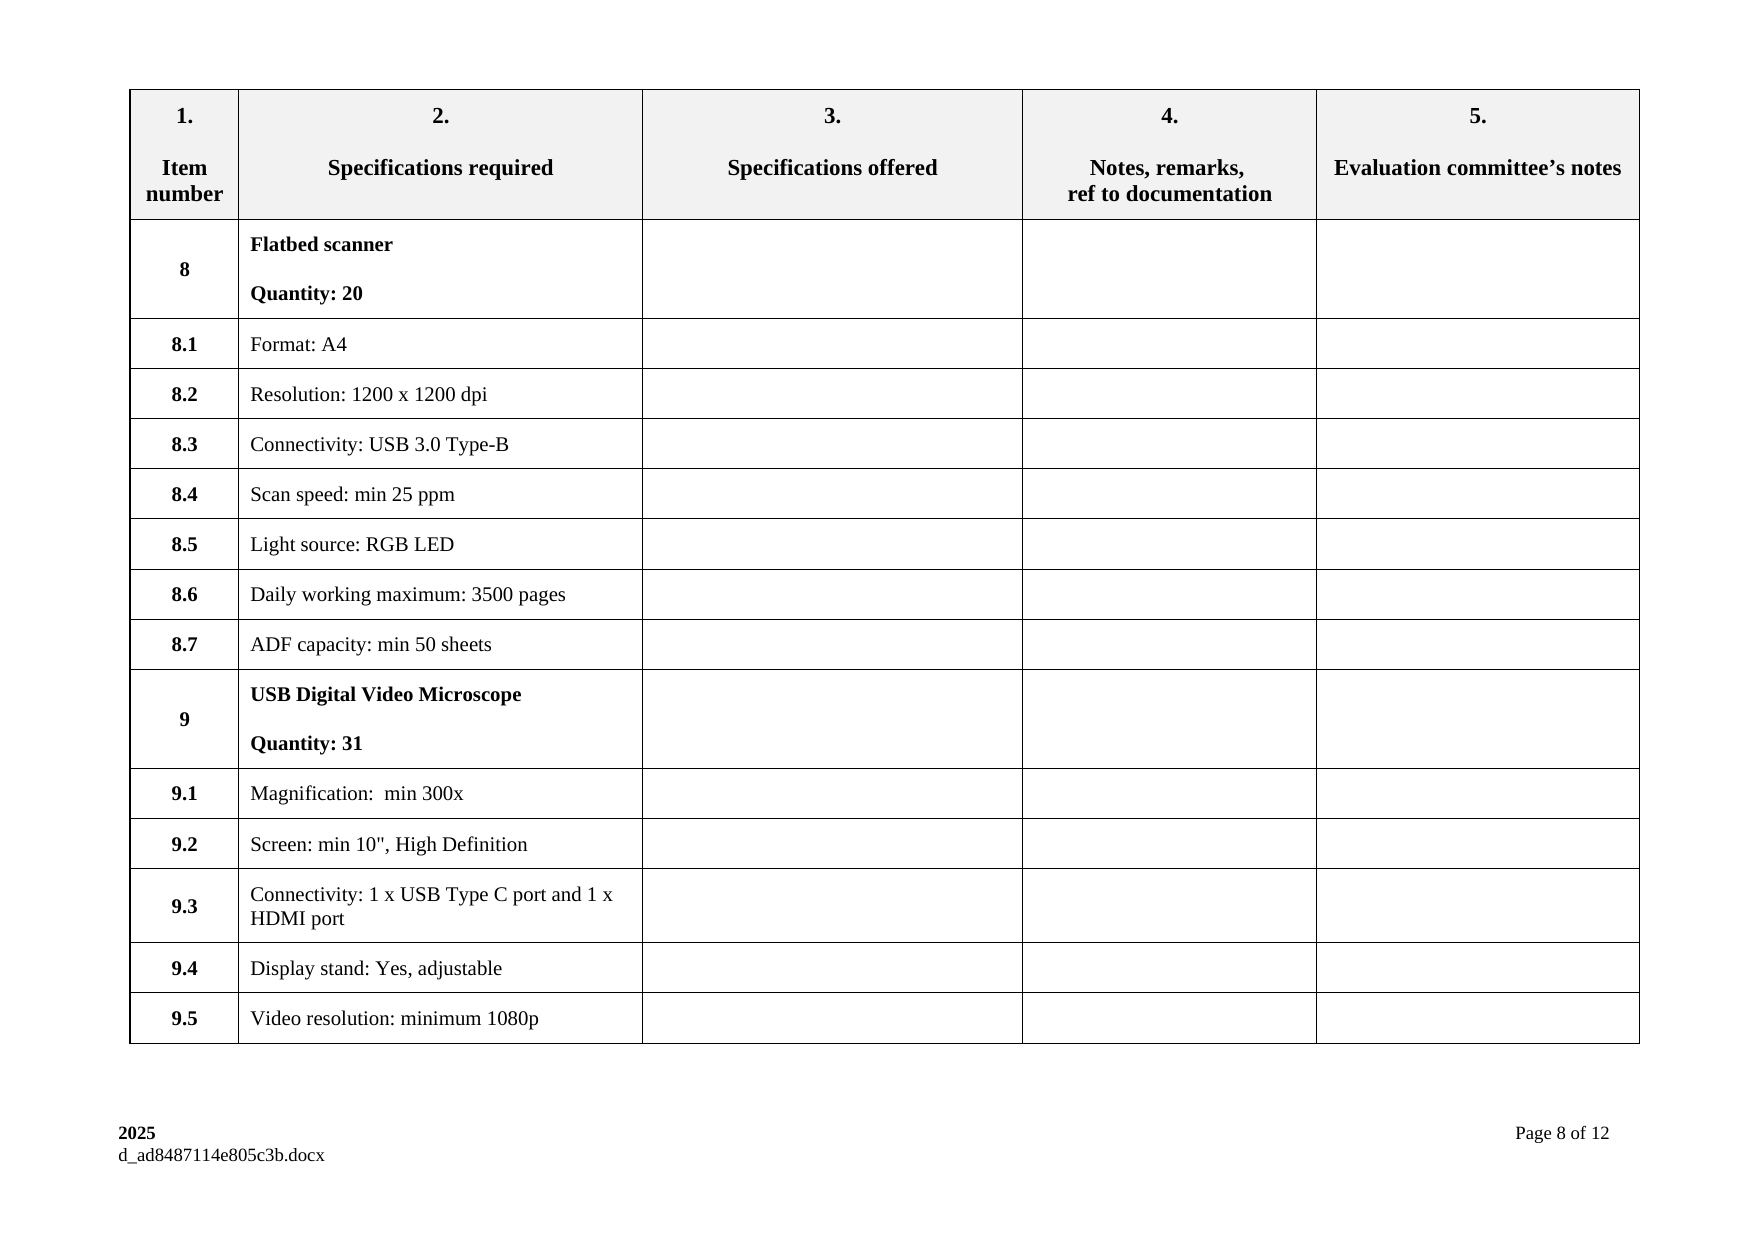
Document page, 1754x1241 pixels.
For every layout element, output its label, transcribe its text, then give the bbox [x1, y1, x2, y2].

table_cell [1317, 319, 1639, 368]
table_cell Connectivity: USB 3.0 Type-B [239, 419, 642, 468]
table_cell Scan speed: min 25 ppm [239, 469, 642, 518]
table_cell [1023, 469, 1316, 518]
table_cell ADF capacity: min 50 sheets [239, 620, 642, 669]
table_cell 9.4 [131, 943, 238, 992]
table_cell Screen: min 10", High Definition [239, 819, 642, 868]
table_cell Display stand: Yes, adjustable [239, 943, 642, 992]
table_cell [1023, 670, 1316, 768]
table_cell Format: A4 [239, 319, 642, 368]
table_cell [643, 519, 1022, 568]
table_cell [1317, 869, 1639, 942]
table_cell [643, 469, 1022, 518]
table_cell [1317, 469, 1639, 518]
table_header 1. Item number [131, 90, 238, 219]
table_cell 8.4 [131, 469, 238, 518]
table_cell 9.5 [131, 993, 238, 1042]
table_cell [1317, 519, 1639, 568]
table_cell 8.6 [131, 570, 238, 618]
table_cell Light source: RGB LED [239, 519, 642, 568]
table_cell [1023, 319, 1316, 368]
table_cell [1317, 369, 1639, 418]
table_cell [1317, 419, 1639, 468]
table_cell 8 [131, 220, 238, 318]
table_cell [1023, 769, 1316, 818]
table_cell 9.1 [131, 769, 238, 818]
table_cell [1023, 819, 1316, 868]
table_cell 8.7 [131, 620, 238, 669]
table_cell [1317, 943, 1639, 992]
table_header 3. Specifications offered [643, 90, 1022, 219]
table_cell [1023, 519, 1316, 568]
table_cell [643, 419, 1022, 468]
table_cell Flatbed scanner Quantity: 20 [239, 220, 642, 318]
table_cell [1317, 769, 1639, 818]
table_cell [1023, 369, 1316, 418]
table_cell [1317, 670, 1639, 768]
table_cell [643, 220, 1022, 318]
table_cell Connectivity: 1 x USB Type C port and 1 x HDMI port [239, 869, 642, 942]
table_header 4. Notes, remarks, ref to documentation [1023, 90, 1316, 219]
table_cell [643, 769, 1022, 818]
table_cell [643, 819, 1022, 868]
table_cell [643, 319, 1022, 368]
table_cell 9.2 [131, 819, 238, 868]
table_cell 8.5 [131, 519, 238, 568]
table_cell 8.2 [131, 369, 238, 418]
table_header 5. Evaluation committee’s notes [1317, 90, 1639, 219]
table_cell [1317, 570, 1639, 618]
table_cell [1023, 869, 1316, 942]
table_cell [643, 570, 1022, 618]
table_cell Resolution: 1200 x 1200 dpi [239, 369, 642, 418]
table_cell [1317, 819, 1639, 868]
table_cell [1023, 943, 1316, 992]
table_cell Video resolution: minimum 1080p [239, 993, 642, 1042]
table_cell [643, 993, 1022, 1042]
table_cell Daily working maximum: 3500 pages [239, 570, 642, 618]
table_cell [643, 670, 1022, 768]
table_cell 9 [131, 670, 238, 768]
table_cell [1317, 993, 1639, 1042]
table_cell [643, 620, 1022, 669]
table_cell USB Digital Video Microscope Quantity: 31 [239, 670, 642, 768]
table_header 2. Specifications required [239, 90, 642, 219]
table_cell [1023, 620, 1316, 669]
table_cell 8.3 [131, 419, 238, 468]
table_cell [1317, 620, 1639, 669]
table_cell [643, 369, 1022, 418]
table_cell Magnification: min 300x [239, 769, 642, 818]
table_cell [1317, 220, 1639, 318]
table_cell [1023, 419, 1316, 468]
table_cell [1023, 993, 1316, 1042]
table_cell 9.3 [131, 869, 238, 942]
table_cell [1023, 570, 1316, 618]
table_cell [1023, 220, 1316, 318]
table_cell [643, 943, 1022, 992]
table_cell 8.1 [131, 319, 238, 368]
table_cell [643, 869, 1022, 942]
